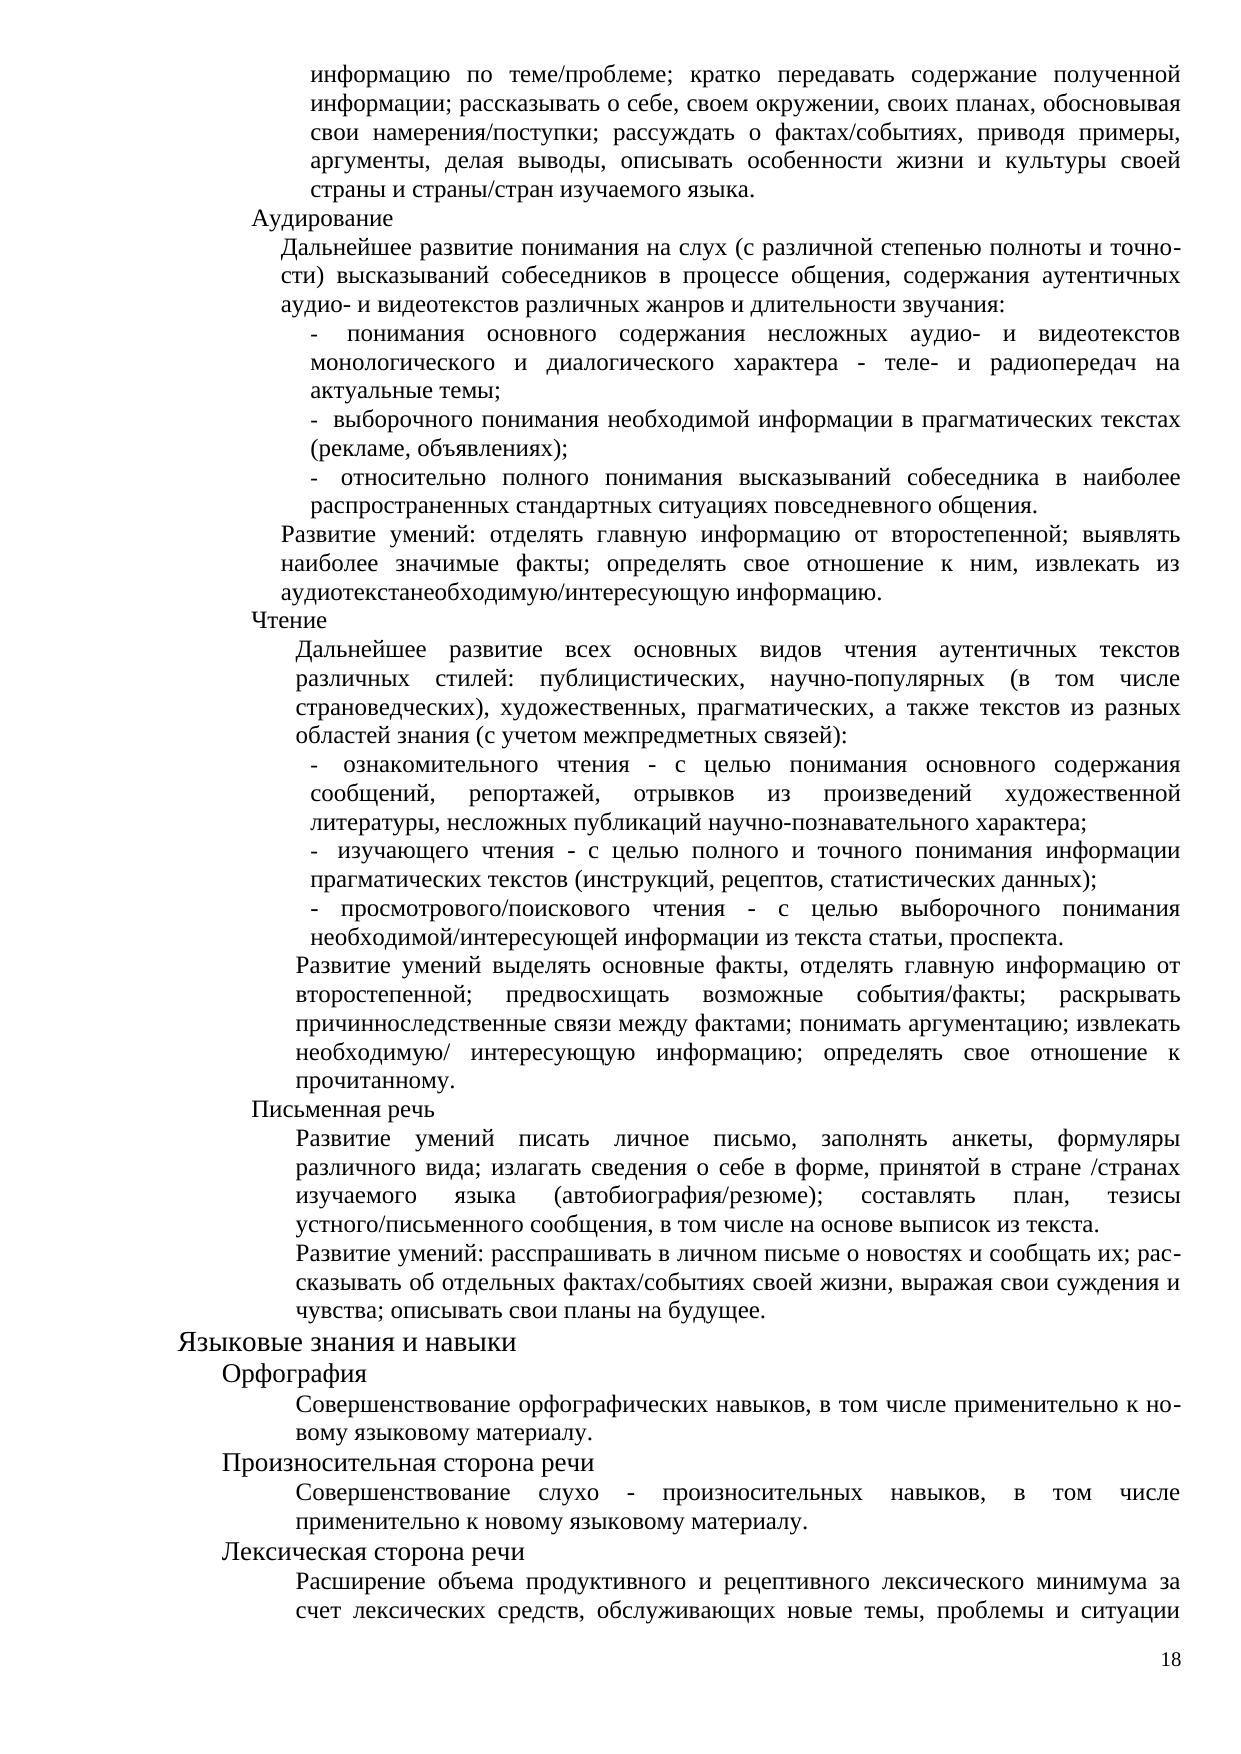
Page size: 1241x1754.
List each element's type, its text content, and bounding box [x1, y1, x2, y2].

list ознакомительного чтения - с целью понимания основного содержания сообщений, репортажей, отрывков из произведений художественной литературы, несложных публикаций научно-познавательного характера; [310, 749, 1181, 835]
text - просмотрового/поискового чтения - с целью выборочного понимания необходимой/интересующей информации из текста статьи, проспекта. [310, 893, 1181, 950]
text Развитие умений писать личное письмо, заполнять анкеты, формуляры различного вида; излагать сведения о себе в форме, принятой в стране /странах изучаемого языка (автобиография/резюме); составлять план, тезисы устного/письменного сообщения, в том числе на основе выписок из текста. [295, 1123, 1181, 1238]
text Произносительная сторона речи [177, 1446, 1181, 1477]
text Развитие умений: отделять главную информацию от второстепенной; выявлять наиболее значимые факты; определять свое отношение к ним, извлекать из аудиотекстанеобходимую/интересующую информацию. [281, 519, 1181, 605]
text Письменная речь [177, 1094, 1181, 1123]
text Орфография [177, 1358, 1181, 1389]
text Аудирование [177, 203, 1181, 232]
text Дальнейшее развитие всех основных видов чтения аутентичных текстов различных стилей: публицистических, научно-популярных (в том числе страноведческих), художественных, прагматических, а также текстов из разных областей знания (с учетом межпредметных связей): [295, 634, 1181, 749]
text Дальнейшее развитие понимания на слух (с различной степенью полноты и точности) высказываний собеседников в процессе общения, содержания аутентичных аудио- и видеотекстов различных жанров и длительности звучания: [281, 232, 1181, 318]
list понимания основного содержания несложных аудио- и видеотекстов монологического и диалогического характера - теле- и радиопередач на актуальные темы; [310, 318, 1181, 404]
text Совершенствование слухо - произносительных навыков, в том числе применительно к новому языковому материалу. [295, 1477, 1181, 1535]
text Чтение [251, 605, 1181, 634]
text Развитие умений выделять основные факты, отделять главную информацию от второстепенной; предвосхищать возможные события/факты; раскрывать причинноследственные связи между фактами; понимать аргументацию; извлекать необходимую/ интересующую информацию; определять свое отношение к прочитанному. [295, 950, 1181, 1094]
list выборочного понимания необходимой информации в прагматических текстах (рекламе, объявлениях); [310, 404, 1181, 462]
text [295, 1566, 1181, 1623]
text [310, 59, 1181, 203]
text Совершенствование орфографических навыков, в том числе применительно к новому языковому материалу. [295, 1389, 1181, 1446]
text Развитие умений: расспрашивать в личном письме о новостях и сообщать их; рассказывать об отдельных фактах/событиях своей жизни, выражая свои суждения и чувства; описывать свои планы на будущее. [295, 1238, 1181, 1324]
text Лексическая сторона речи [177, 1535, 1181, 1566]
text Языковые знания и навыки [177, 1324, 1181, 1358]
list относительно полного понимания высказываний собеседника в наиболее распространенных стандартных ситуациях повседневного общения. [310, 462, 1181, 519]
list изучающего чтения - с целью полного и точного понимания информации прагматических текстов (инструкций, рецептов, статистических данных); [310, 835, 1181, 893]
